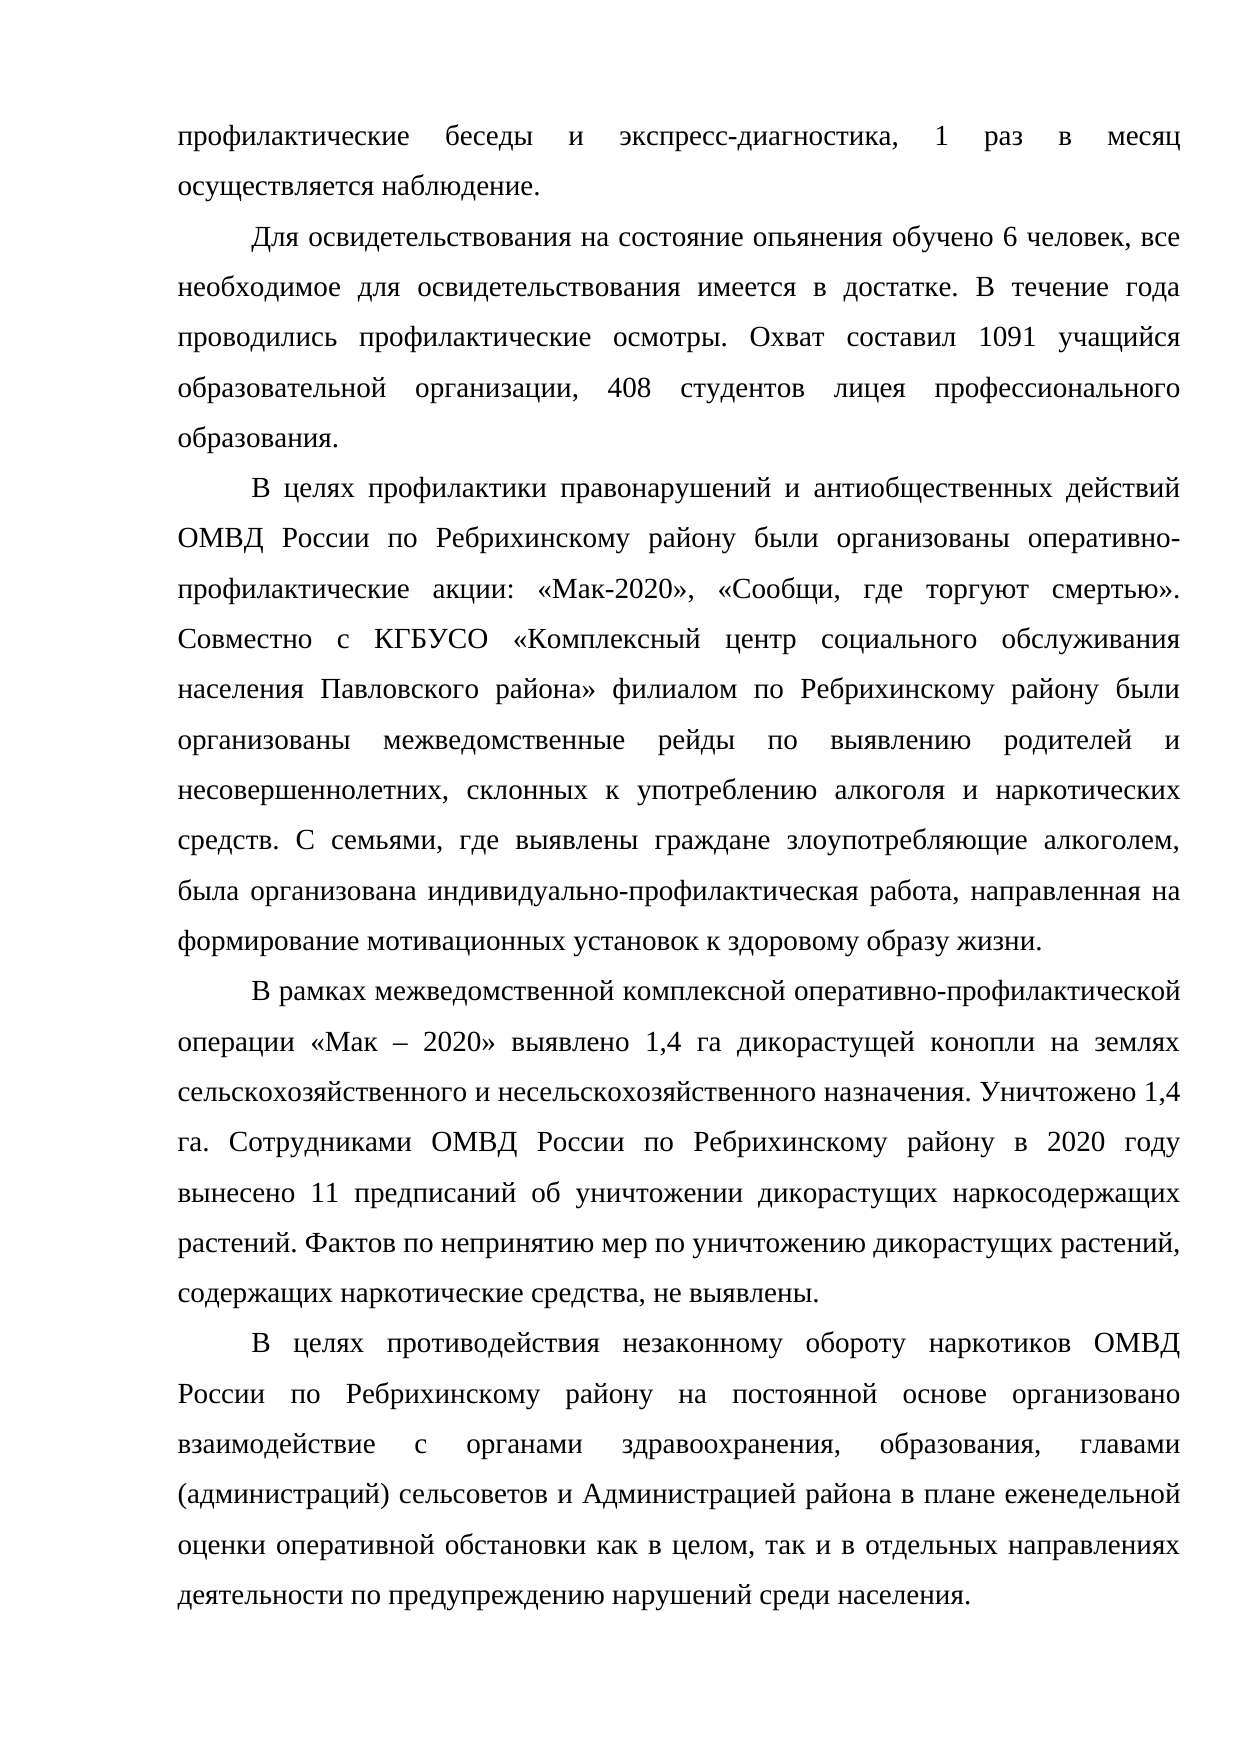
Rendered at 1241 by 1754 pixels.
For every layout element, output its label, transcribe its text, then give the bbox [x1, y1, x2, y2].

text Для освидетельствования на состояние опьянения обучено 6 человек, все необходимое для освидетельствования имеется в достатке. В течение года проводились профилактические осмотры. Охват составил 1091 учащийся образовательной организации, 408 студентов лицея профессионального образования. [177, 219, 1181, 453]
text В рамках межведомственной комплексной оперативно-профилактической операции «Мак – 2020» выявлено 1,4 га дикорастущей конопли на землях сельскохозяйственного и несельскохозяйственного назначения. Уничтожено 1,4 га. Сотрудниками ОМВД России по Ребрихинскому району в 2020 году вынесено 11 предписаний об уничтожении дикорастущих наркосодержащих растений. Фактов по непринятию мер по уничтожению дикорастущих растений, содержащих наркотические средства, не выявлены. [177, 973, 1181, 1309]
text В целях профилактики правонарушений и антиобщественных действий ОМВД России по Ребрихинскому району были организованы оперативно-профилактические акции: «Мак-2020», «Сообщи, где торгуют смертью». Совместно с КГБУСО «Комплексный центр социального обслуживания населения Павловского района» филиалом по Ребрихинскому району были организованы межведомственные рейды по выявлению родителей и несовершеннолетних, склонных к употреблению алкоголя и наркотических средств. С семьями, где выявлены граждане злоупотребляющие алкоголем, была организована индивидуально-профилактическая работа, направленная на формирование мотивационных установок к здоровому образу жизни. [177, 470, 1181, 957]
text В целях противодействия незаконному обороту наркотиков ОМВД России по Ребрихинскому району на постоянной основе организовано взаимодействие с органами здравоохранения, образования, главами (администраций) сельсоветов и Администрацией района в плане еженедельной оценки оперативной обстановки как в целом, так и в отдельных направлениях деятельности по предупреждению нарушений среди населения. [177, 1326, 1181, 1611]
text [177, 118, 1181, 202]
